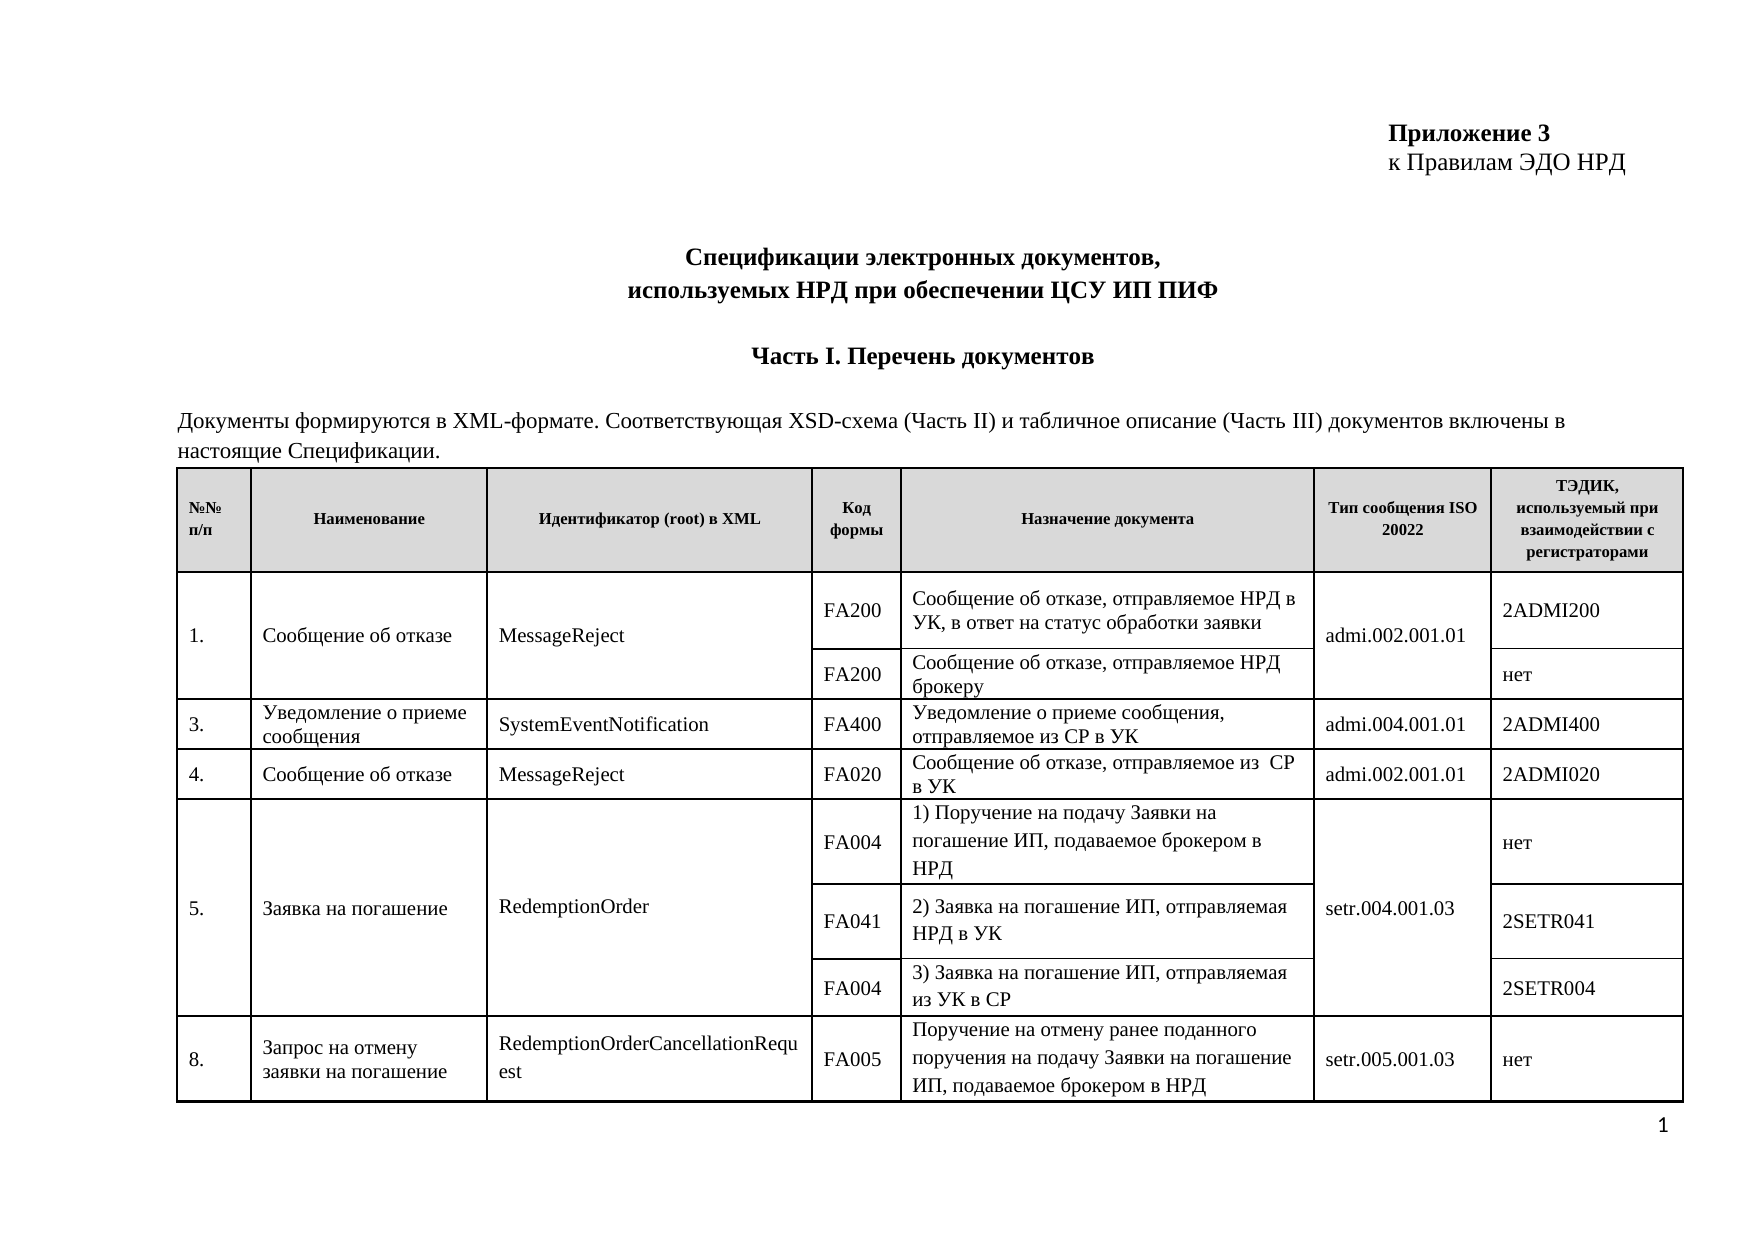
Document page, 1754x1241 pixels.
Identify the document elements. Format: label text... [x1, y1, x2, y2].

table_cell Поручение на отмену ранее поданного поручения на подачу Заявки на погашение ИП, подаваемое брокером в НРД [902, 1017, 1313, 1100]
text используемых НРД при обеспечении ЦСУ ИП ПИФ [177, 275, 1668, 303]
table_cell 2) Заявка на погашение ИП, отправляемая НРД в УК [902, 885, 1313, 958]
table_cell Уведомление о приеме сообщения, отправляемое из СР в УК [902, 700, 1313, 748]
table_cell FA400 [813, 700, 900, 748]
text Спецификации электронных документов, [177, 242, 1668, 270]
table_cell RedemptionOrderCancellationRequest [488, 1017, 811, 1100]
table_cell FA200 [813, 650, 900, 698]
table_header Идентификатор (root) в XML [488, 469, 811, 571]
table_header Тип сообщения ISO 20022 [1315, 469, 1490, 571]
table_cell FA041 [813, 885, 900, 958]
table_cell [178, 1017, 250, 1100]
table_cell admi.002.001.01 [1315, 573, 1490, 698]
table_header ТЭДИК, используемый при взаимодействии с регистраторами [1492, 469, 1682, 571]
table_cell нет [1492, 1017, 1682, 1100]
table_header Код формы [813, 469, 900, 571]
table_cell 2SETR041 [1492, 885, 1682, 958]
table_cell setr.005.001.03 [1315, 1017, 1490, 1100]
table_cell [178, 700, 250, 748]
table_cell Заявка на погашение [252, 800, 486, 1015]
table_cell 2SETR004 [1492, 959, 1682, 1015]
table_cell Сообщение об отказе, отправляемое НРД брокеру [902, 649, 1313, 698]
text Документы формируются в XML-формате. Соответствующая XSD-схема (Часть II) и табличное описание (Часть III) документов включены в настоящие Спецификации. [177, 407, 1668, 463]
table_header Назначение документа [902, 469, 1313, 571]
table_cell admi.004.001.01 [1315, 700, 1490, 748]
table_cell RedemptionOrder [488, 800, 811, 1015]
table_cell [178, 750, 250, 798]
table_cell MessageReject [488, 750, 811, 798]
table_cell MessageReject [488, 573, 811, 698]
text к Правилам ЭДО НРД [177, 147, 1668, 176]
table_cell Запрос на отмену заявки на погашение [252, 1017, 486, 1100]
table_cell FA200 [813, 573, 900, 647]
table_cell FA004 [813, 960, 900, 1015]
table_cell FA020 [813, 750, 900, 798]
table_cell 1) Поручение на подачу Заявки на погашение ИП, подаваемое брокером в НРД [902, 800, 1313, 883]
table_cell [178, 573, 250, 698]
table_cell Сообщение об отказе, отправляемое НРД в УК, в ответ на статус обработки заявки [902, 573, 1313, 647]
table_cell 2ADMI200 [1492, 573, 1682, 647]
table_header №№ п/п [178, 469, 250, 571]
table_cell Сообщение об отказе [252, 750, 486, 798]
table_cell Уведомление о приеме сообщения [252, 700, 486, 748]
table_cell setr.004.001.03 [1315, 800, 1490, 1015]
table_cell [178, 800, 250, 1015]
table_cell Сообщение об отказе [252, 573, 486, 698]
table_cell 2ADMI020 [1492, 750, 1682, 798]
table_cell нет [1492, 649, 1682, 698]
table_cell FA005 [813, 1017, 900, 1100]
table_cell нет [1492, 800, 1682, 883]
table_cell 2ADMI400 [1492, 700, 1682, 748]
table_header Наименование [252, 469, 486, 571]
table_cell FA004 [813, 800, 900, 883]
table_cell admi.002.001.01 [1315, 750, 1490, 798]
text Часть I. Перечень документов [177, 341, 1668, 369]
table_cell 3) Заявка на погашение ИП, отправляемая из УК в СР [902, 959, 1313, 1015]
text Приложение 3 [177, 118, 1668, 147]
table_cell Сообщение об отказе, отправляемое из СР в УК [902, 750, 1313, 798]
table_cell SystemEventNotification [488, 700, 811, 748]
